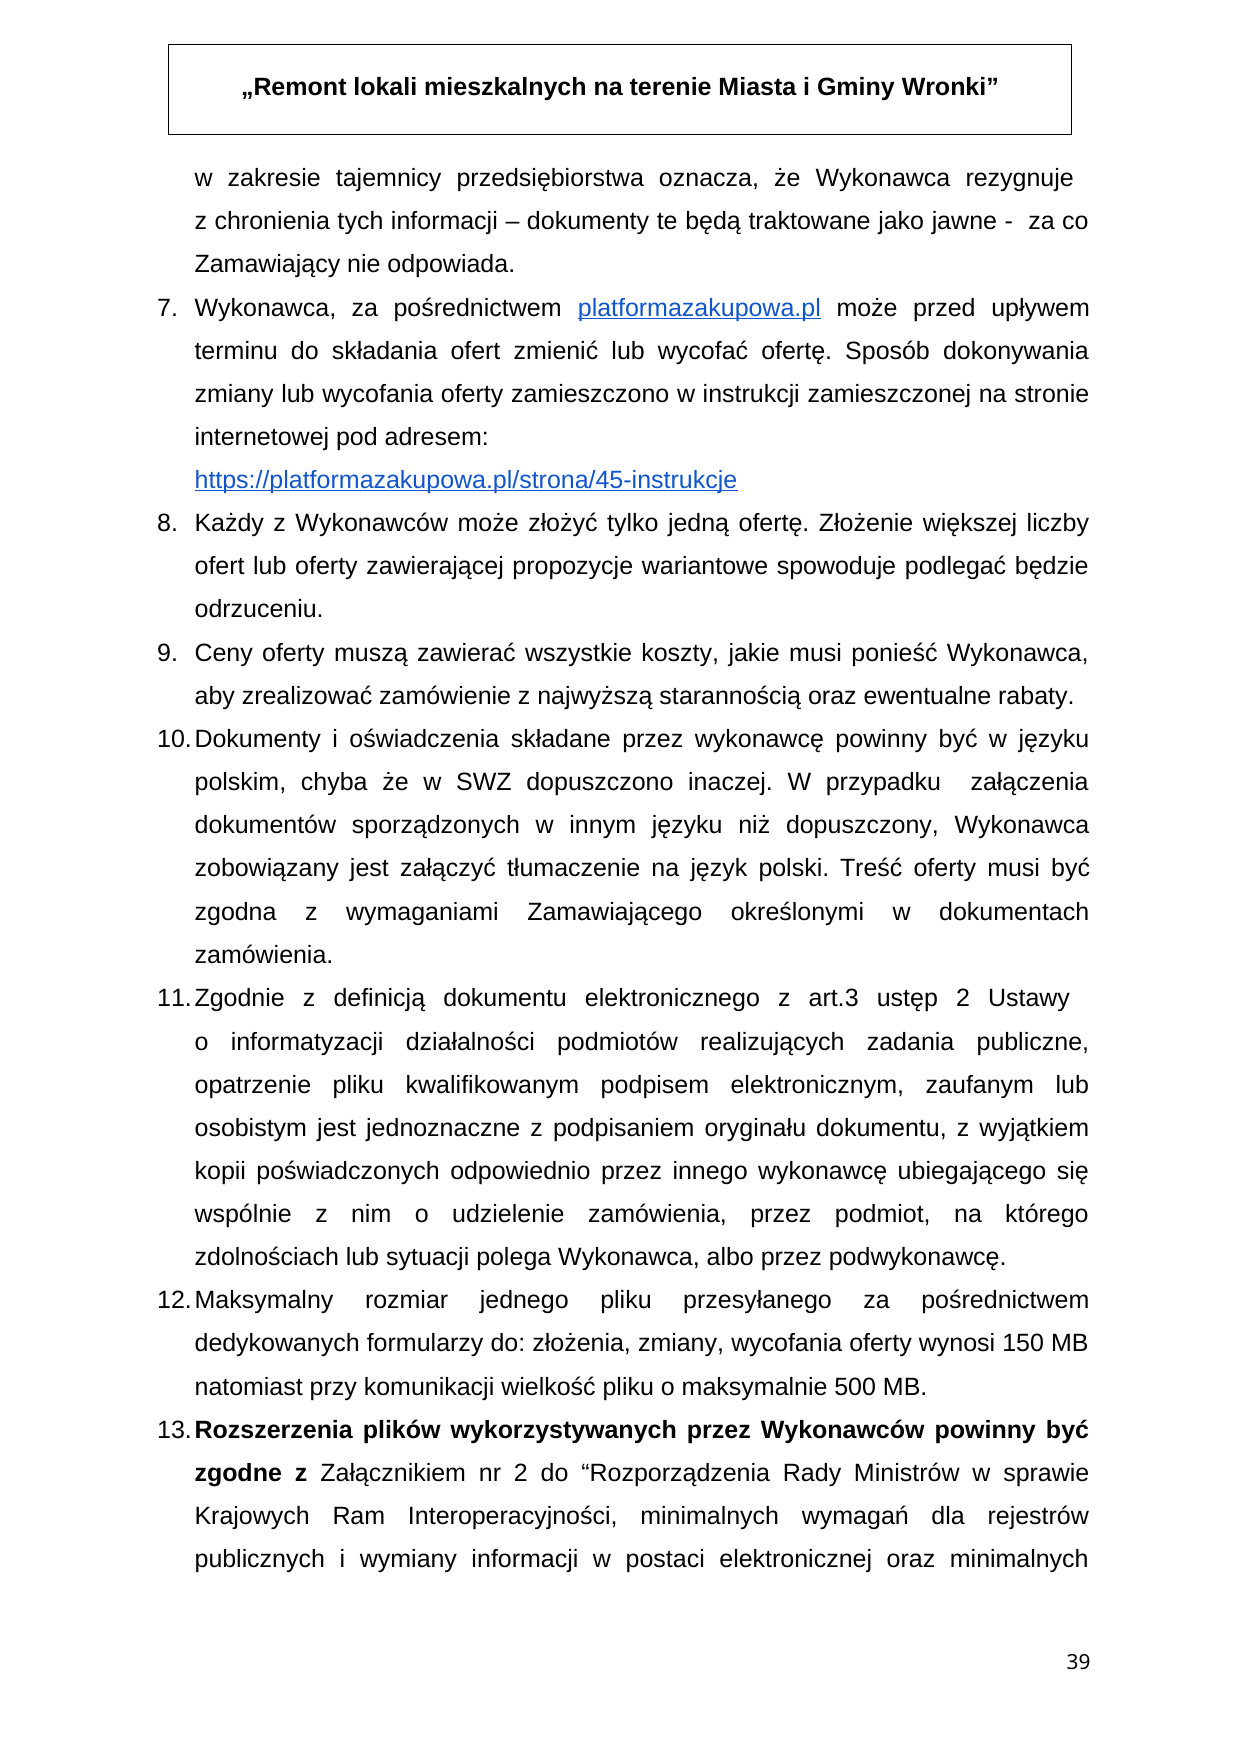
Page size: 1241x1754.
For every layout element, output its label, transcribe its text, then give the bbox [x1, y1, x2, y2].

list Zgodnie z definicją dokumentu elektronicznego z art.3 ustęp 2 Ustawy o informatyzacji działalności podmiotów realizujących zadania publiczne, opatrzenie pliku kwalifikowanym podpisem elektronicznym, zaufanym lub osobistym jest jednoznaczne z podpisaniem oryginału dokumentu, z wyjątkiem kopii poświadczonych odpowiednio przez innego wykonawcę ubiegającego się wspólnie z nim o udzielenie zamówienia, przez podmiot, na którego zdolnościach lub sytuacji polega Wykonawca, albo przez podwykonawcę. [157, 983, 1090, 1271]
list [157, 163, 1090, 278]
list Dokumenty i oświadczenia składane przez wykonawcę powinny być w języku polskim, chyba że w SWZ dopuszczono inaczej. W przypadku załączenia dokumentów sporządzonych w innym języku niż dopuszczony, Wykonawca zobowiązany jest załączyć tłumaczenie na język polski. Treść oferty musi być zgodna z wymaganiami Zamawiającego określonymi w dokumentach zamówienia. [157, 724, 1090, 969]
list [157, 1414, 1090, 1573]
list Ceny oferty muszą zawierać wszystkie koszty, jakie musi ponieść Wykonawca, aby zrealizować zamówienie z najwyższą starannością oraz ewentualne rabaty. [157, 637, 1090, 709]
list Maksymalny rozmiar jednego pliku przesyłanego za pośrednictwem dedykowanych formularzy do: złożenia, zmiany, wycofania oferty wynosi 150 MB natomiast przy komunikacji wielkość pliku o maksymalnie 500 MB. [157, 1285, 1090, 1400]
text https://platformazakupowa.pl/strona/45-instrukcje [194, 465, 1090, 494]
list Wykonawca, za pośrednictwem platformazakupowa.pl może przed upływem terminu do składania ofert zmienić lub wycofać ofertę. Sposób dokonywania zmiany lub wycofania oferty zamieszczono w instrukcji zamieszczonej na stronie internetowej pod adresem: [157, 292, 1090, 451]
list Każdy z Wykonawców może złożyć tylko jedną ofertę. Złożenie większej liczby ofert lub oferty zawierającej propozycje wariantowe spowoduje podlegać będzie odrzuceniu. [157, 508, 1090, 623]
